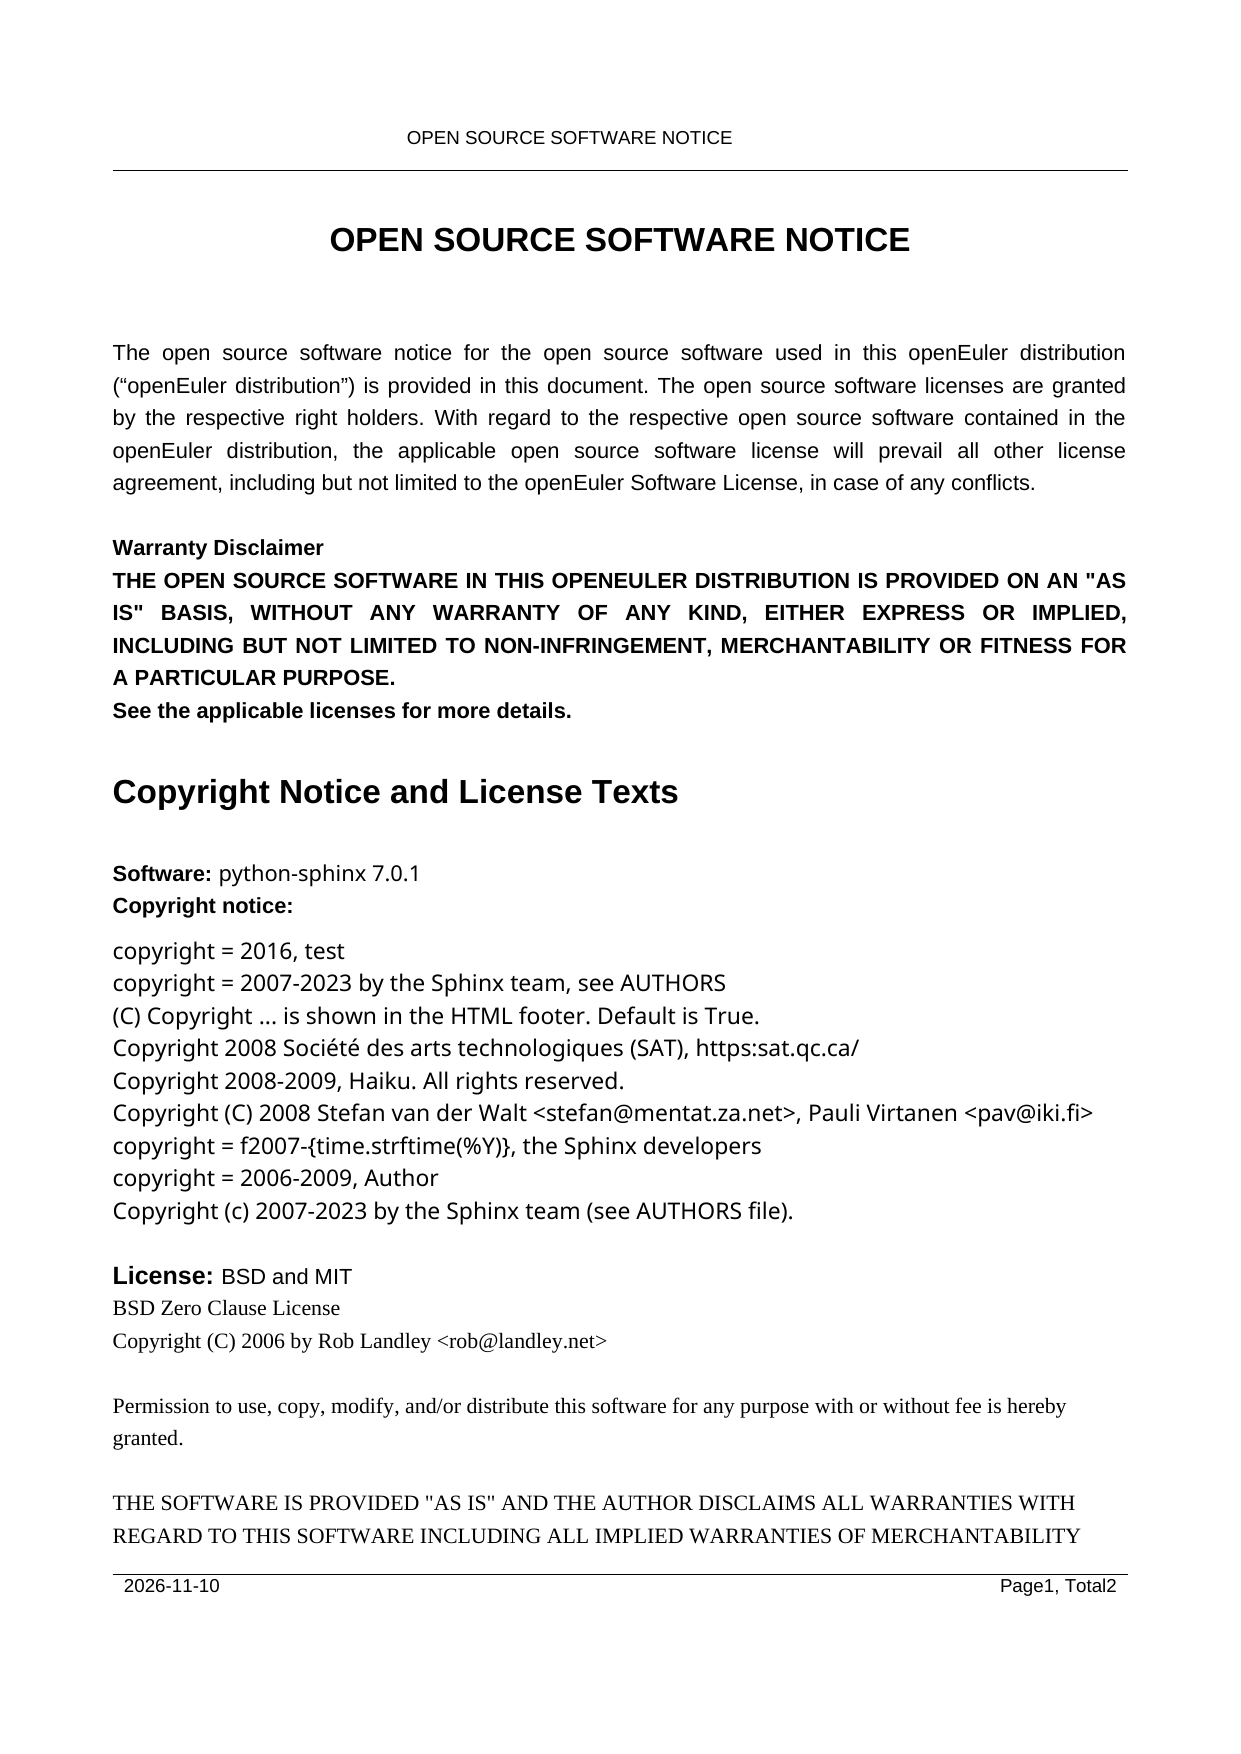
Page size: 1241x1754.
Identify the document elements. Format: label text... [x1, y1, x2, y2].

text Warranty Disclaimer [112, 531, 1128, 564]
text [112, 1291, 1128, 1551]
text Copyright Notice and License Texts [112, 759, 1128, 824]
text The open source software notice for the open source software used in this openEuler distribution (“openEuler distribution”) is provided in this document. The open source software licenses are granted by the respective right holders. With regard to the respective open source software contained in the openEuler distribution, the applicable open source software license will prevail all other license agreement, including but not limited to the openEuler Software License, in case of any conflicts. [112, 336, 1128, 499]
text copyright = 2016, test copyright = 2007-2023 by the Sphinx team, see AUTHORS (C) Copyright ... is shown in the HTML footer. Default is True. Copyright 2008 Société des arts technologiques (SAT), https:sat.qc.ca/ Copyright 2008-2009, Haiku. All rights reserved. Copyright (C) 2008 Stefan van der Walt <stefan@mentat.za.net>, Pauli Virtanen <pav@iki.fi> copyright = f2007-{time.strftime(%Y)}, the Sphinx developers copyright = 2006-2009, Author Copyright (c) 2007-2023 by the Sphinx team (see AUTHORS file). [112, 934, 1128, 1259]
text OPEN SOURCE SOFTWARE NOTICE [112, 206, 1128, 271]
text THE OPEN SOURCE SOFTWARE IN THIS OPENEULER DISTRIBUTION IS PROVIDED ON AN "AS IS" BASIS, WITHOUT ANY WARRANTY OF ANY KIND, EITHER EXPRESS OR IMPLIED, INCLUDING BUT NOT LIMITED TO NON-INFRINGEMENT, MERCHANTABILITY OR FITNESS FOR A PARTICULAR PURPOSE. See the applicable licenses for more details. [112, 564, 1128, 726]
text License: BSD and MIT [112, 1259, 1128, 1291]
text Copyright notice: [112, 889, 1128, 921]
title Software: python-sphinx 7.0.1 [112, 856, 1128, 889]
